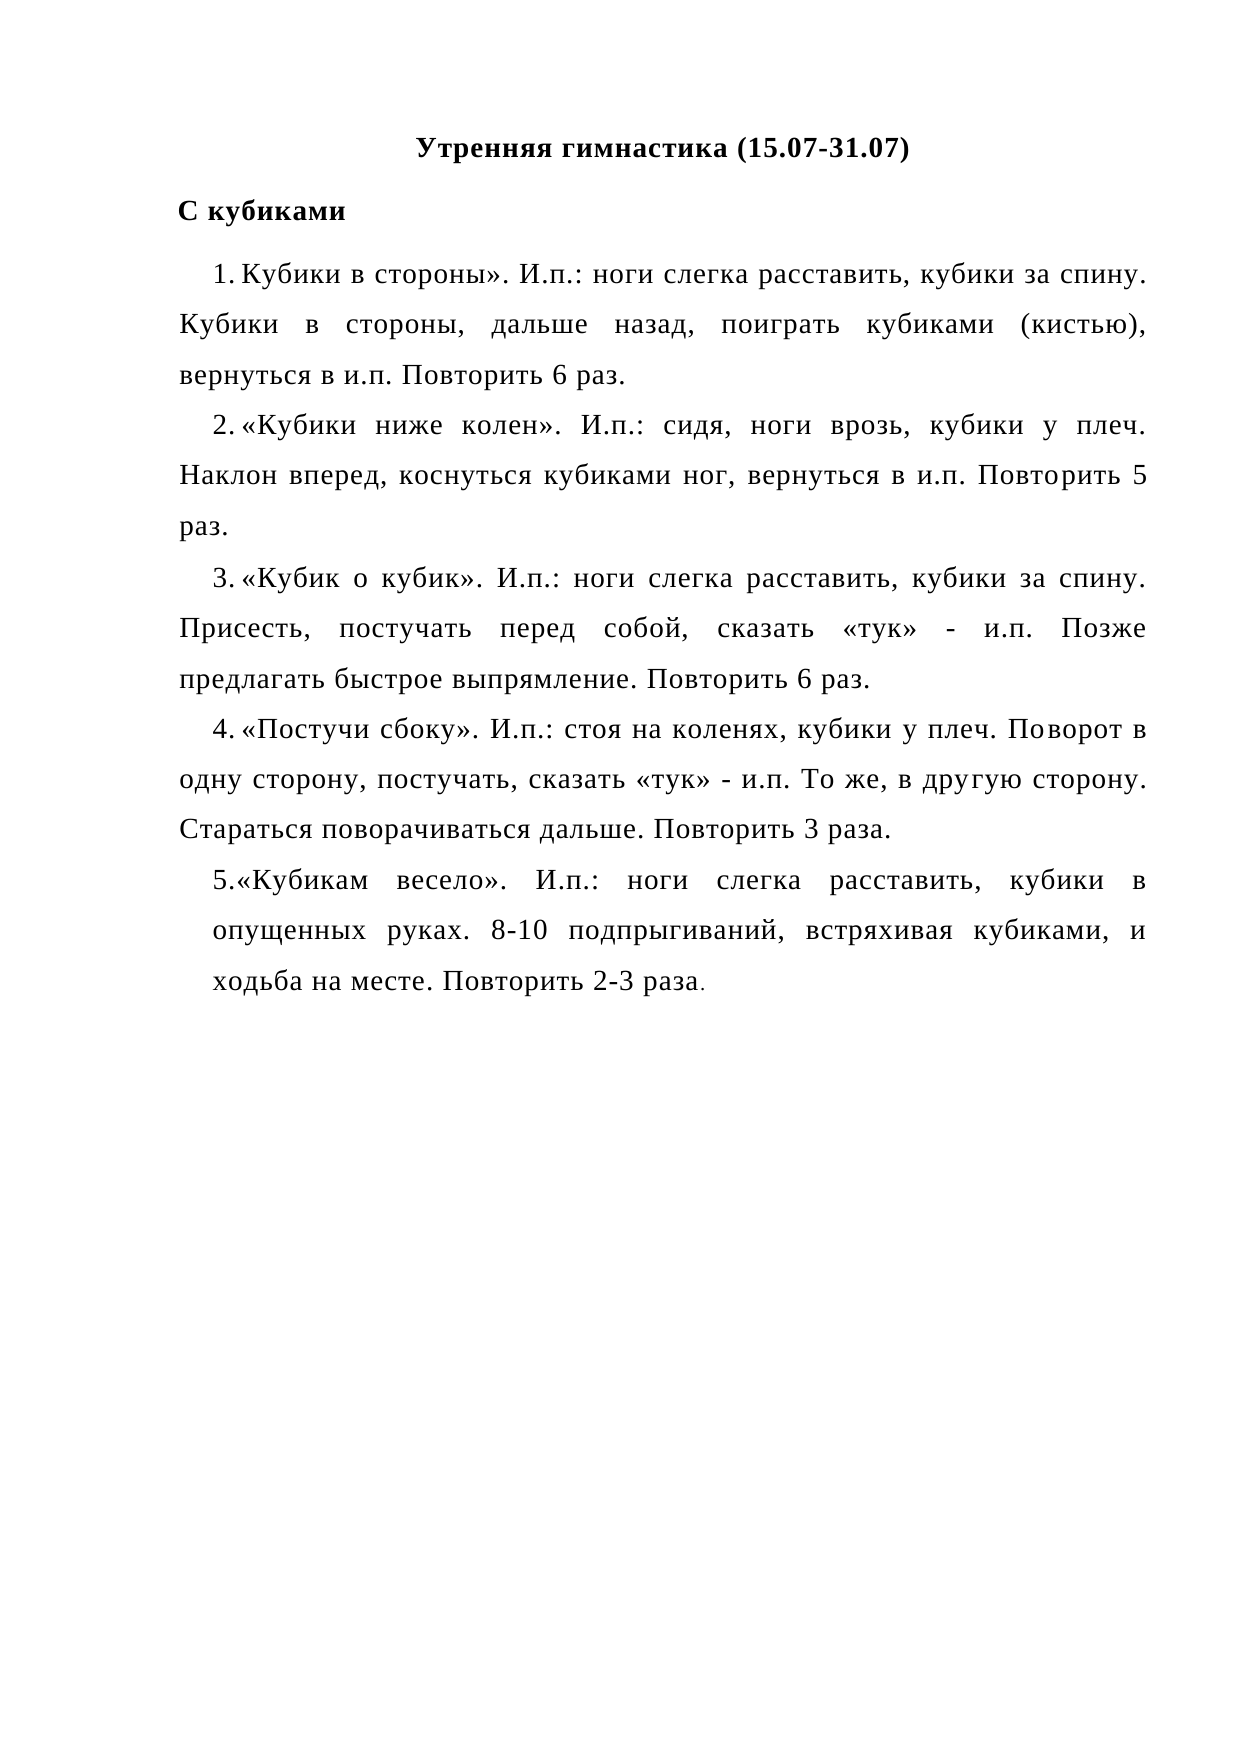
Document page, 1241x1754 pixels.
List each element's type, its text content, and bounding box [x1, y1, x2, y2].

list «Кубики ниже колен». И.п.: сидя, ноги врозь, кубики у плеч. Наклон вперед, коснуться кубиками ног, вернуться в и.п. Повторить 5 раз. [179, 407, 1147, 541]
list Кубики в стороны». И.п.: ноги слегка расставить, кубики за спину. Кубики в стороны, дальше назад, поиграть кубиками (кистью), вернуться в и.п. Повторить 6 раз. [179, 256, 1148, 390]
list «Кубик о кубик». И.п.: ноги слегка расставить, кубики за спину. Присесть, постучать перед собой, сказать «тук» - и.п. Позже предлагать быстрое выпрямление. Повторить 6 раз. [179, 560, 1148, 694]
text С кубиками [177, 193, 1148, 227]
text Утренняя гимнастика (15.07-31.07) [177, 131, 1148, 164]
text 5.«Кубикам весело». И.п.: ноги слегка расставить, кубики в опущенных руках. 8-10 подпрыгиваний, встряхивая кубиками, и ходьба на месте. Повторить 2-3 раза. [212, 862, 1148, 996]
list «Постучи сбоку». И.п.: стоя на коленях, кубики у плеч. Поворот в одну сторону, постучать, сказать «тук» - и.п. То же, в другую сторону. Стараться поворачиваться дальше. Повторить 3 раза. [179, 711, 1147, 845]
